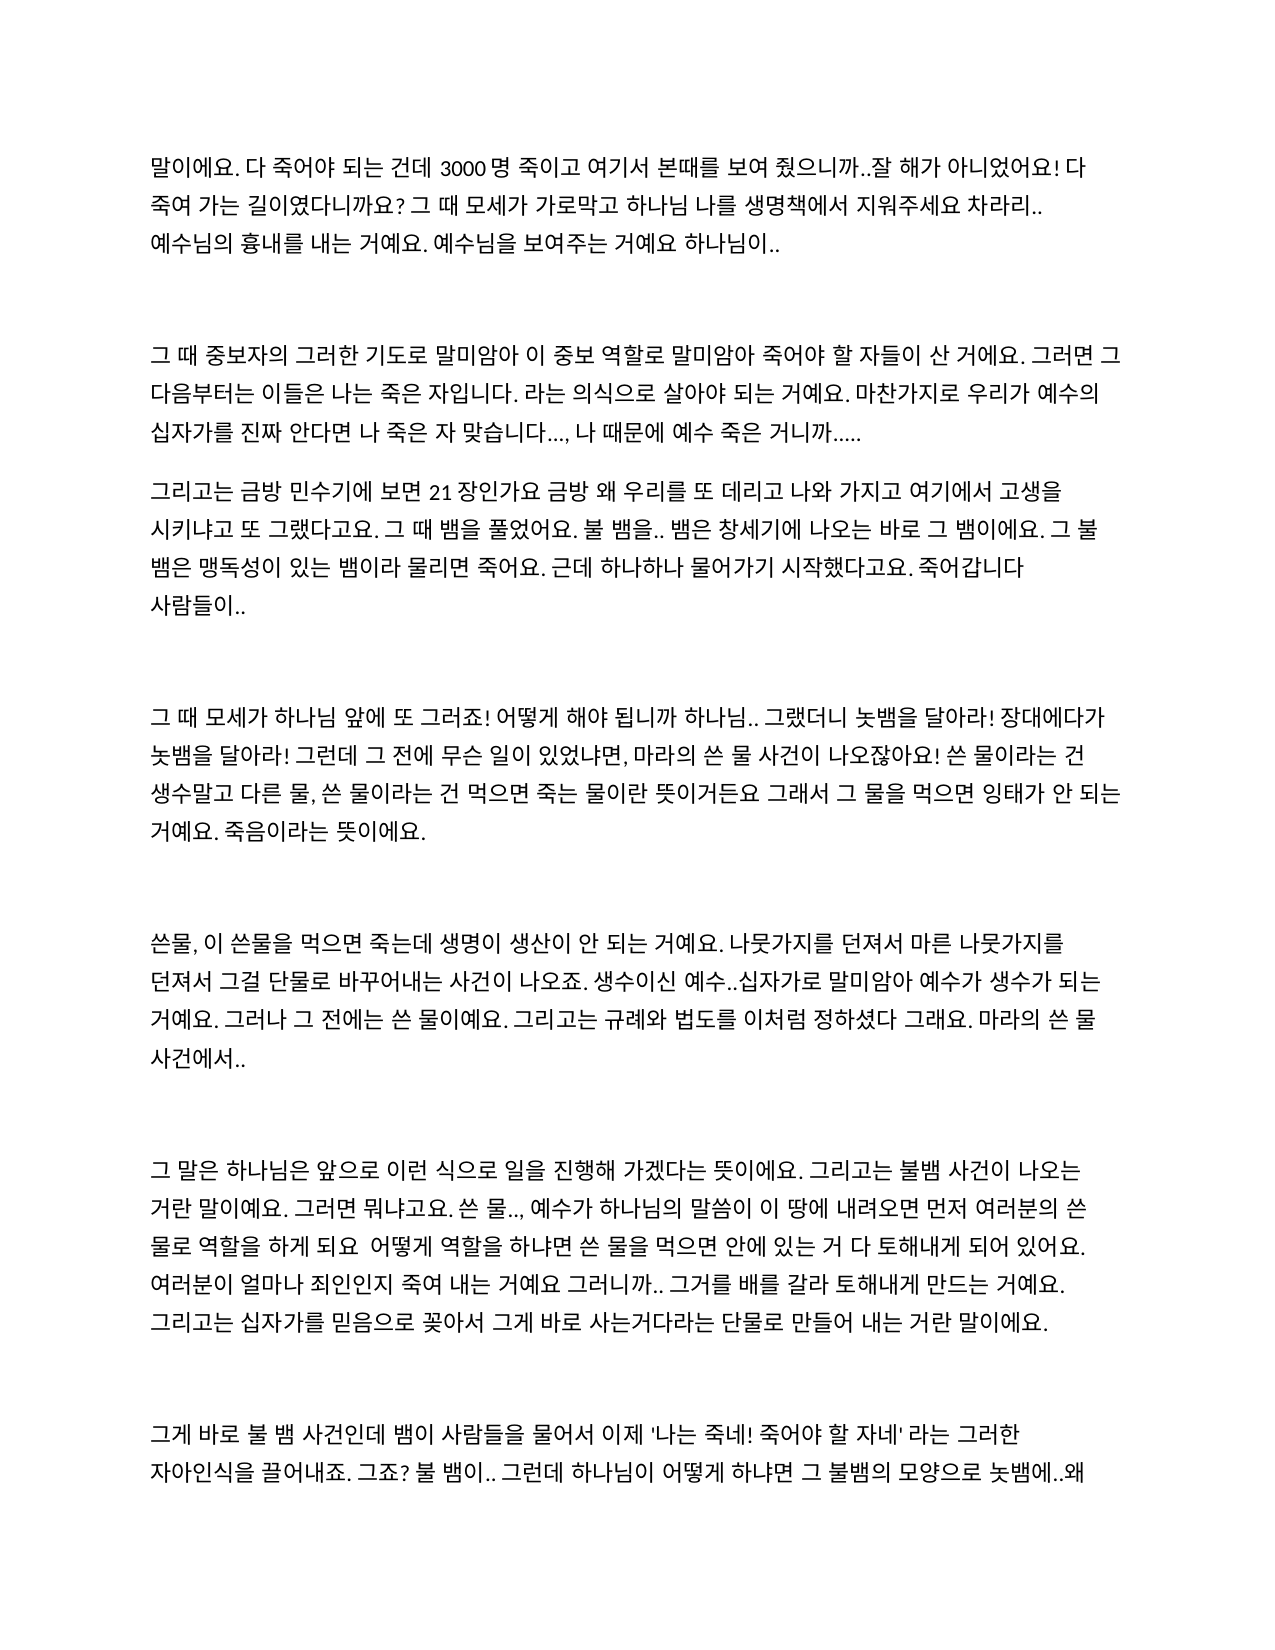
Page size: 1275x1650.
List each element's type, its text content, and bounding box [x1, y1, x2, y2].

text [150, 150, 1125, 259]
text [150, 1417, 1125, 1488]
text 그 때 중보자의 그러한 기도로 말미암아 이 중보 역할로 말미암아 죽어야 할 자들이 산 거에요. 그러면 그 다음부터는 이들은 나는 죽은 자입니다. 라는 의식으로 살아야 되는 거예요. 마찬가지로 우리가 예수의 십자가를 진짜 안다면 나 죽은 자 맞습니다..., 나 때문에 예수 죽은 거니까..... [150, 338, 1125, 448]
text 그 때 모세가 하나님 앞에 또 그러죠! 어떻게 해야 됩니까 하나님.. 그랬더니 놋뱀을 달아라! 장대에다가 놋뱀을 달아라! 그런데 그 전에 무슨 일이 있었냐면, 마라의 쓴 물 사건이 나오잖아요! 쓴 물이라는 건 생수말고 다른 물, 쓴 물이라는 건 먹으면 죽는 물이란 뜻이거든요 그래서 그 물을 먹으면 잉태가 안 되는 거예요. 죽음이라는 뜻이에요. [150, 700, 1125, 847]
text 그 말은 하나님은 앞으로 이런 식으로 일을 진행해 가겠다는 뜻이에요. 그리고는 불뱀 사건이 나오는 거란 말이예요. 그러면 뭐냐고요. 쓴 물.., 예수가 하나님의 말씀이 이 땅에 내려오면 먼저 여러분의 쓴 물로 역할을 하게 되요 어떻게 역할을 하냐면 쓴 물을 먹으면 안에 있는 거 다 토해내게 되어 있어요. 여러분이 얼마나 죄인인지 죽여 내는 거예요 그러니까.. 그거를 배를 갈라 토해내게 만드는 거예요. 그리고는 십자가를 믿음으로 꽂아서 그게 바로 사는거다라는 단물로 만들어 내는 거란 말이에요. [150, 1152, 1125, 1338]
text 쓴물, 이 쓴물을 먹으면 죽는데 생명이 생산이 안 되는 거예요. 나뭇가지를 던져서 마른 나뭇가지를 던져서 그걸 단물로 바꾸어내는 사건이 나오죠. 생수이신 예수..십자가로 말미암아 예수가 생수가 되는 거예요. 그러나 그 전에는 쓴 물이예요. 그리고는 규례와 법도를 이처럼 정하셨다 그래요. 마라의 쓴 물 사건에서.. [150, 926, 1125, 1074]
text 그리고는 금방 민수기에 보면 21 장인가요 금방 왜 우리를 또 데리고 나와 가지고 여기에서 고생을 시키냐고 또 그랬다고요. 그 때 뱀을 풀었어요. 불 뱀을.. 뱀은 창세기에 나오는 바로 그 뱀이에요. 그 불 뱀은 맹독성이 있는 뱀이라 물리면 죽어요. 근데 하나하나 물어가기 시작했다고요. 죽어갑니다 사람들이.. [150, 473, 1125, 621]
